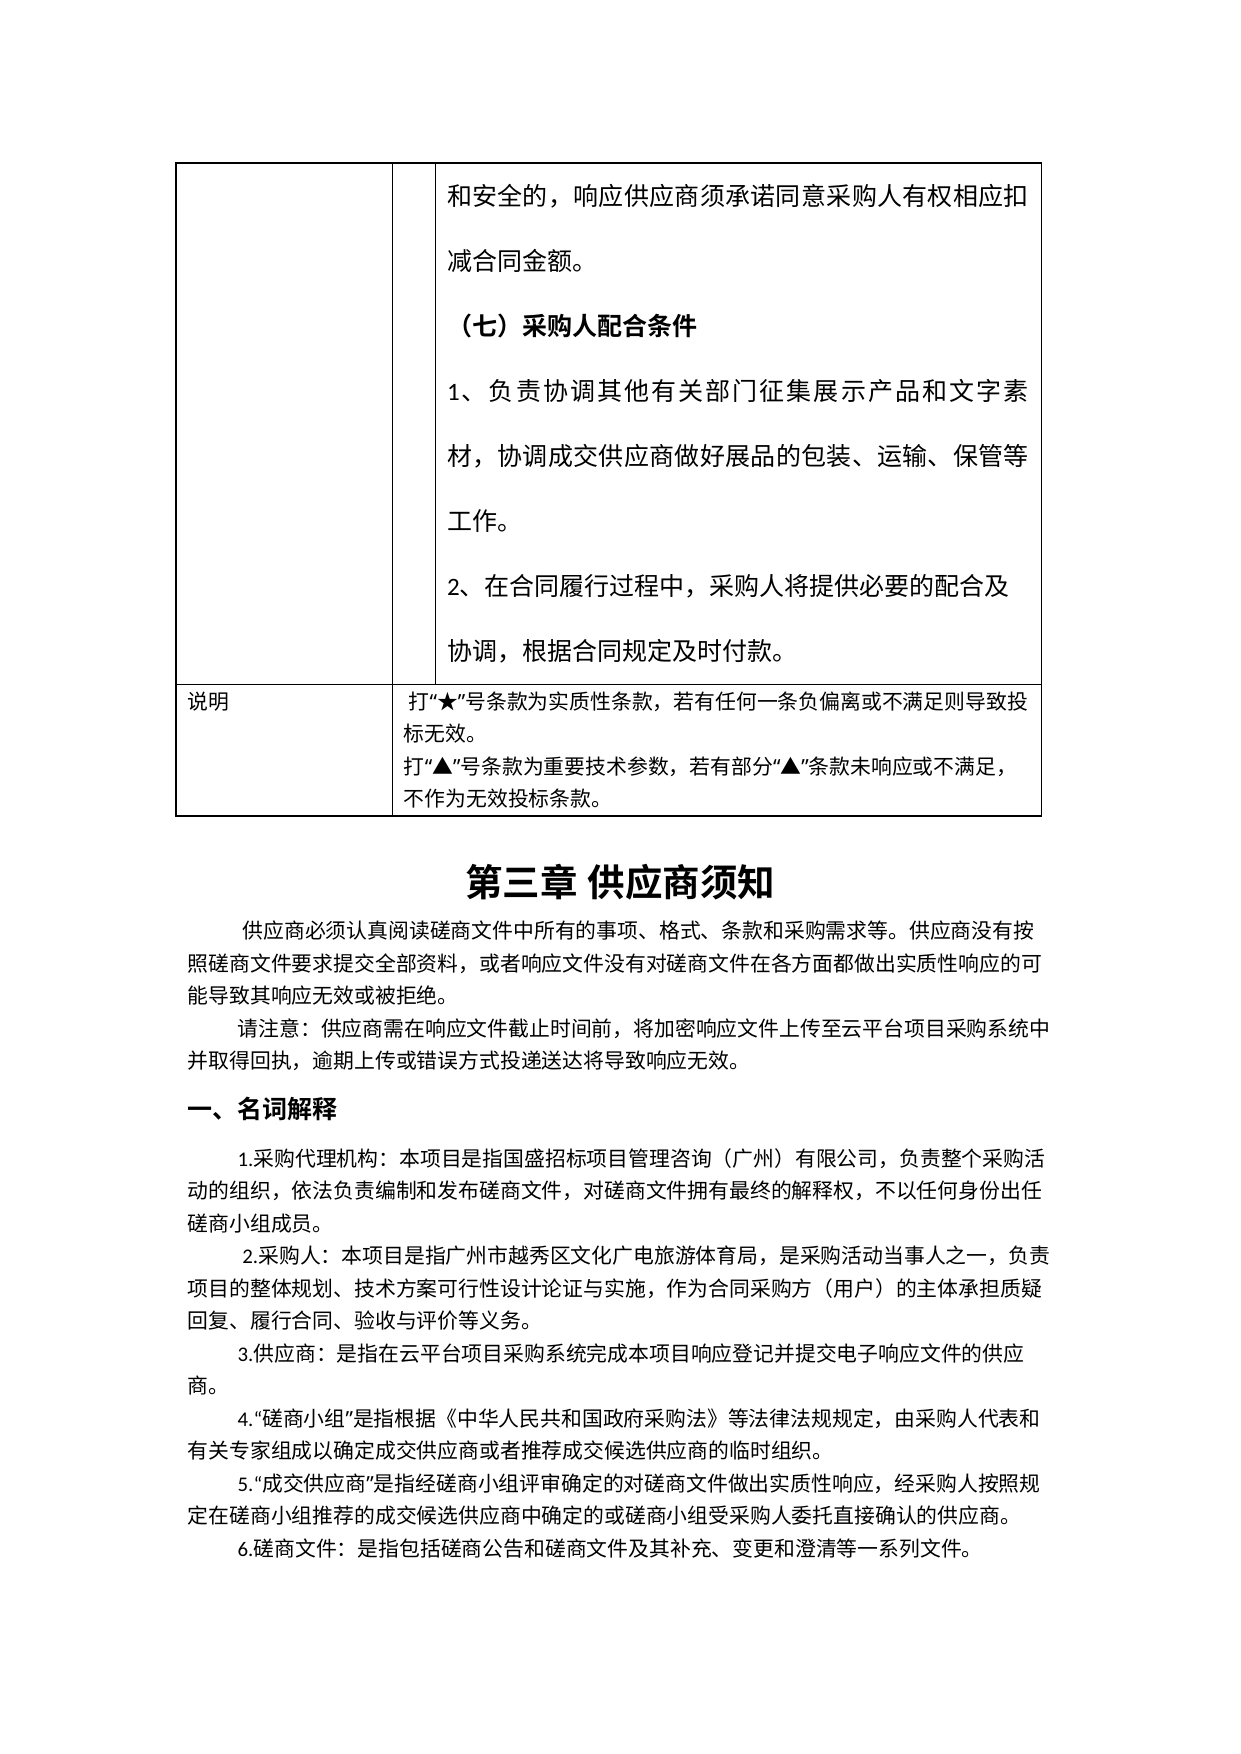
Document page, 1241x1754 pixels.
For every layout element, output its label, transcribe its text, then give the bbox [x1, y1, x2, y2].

text 5.“成交供应商”是指经磋商小组评审确定的对磋商文件做出实质性响应，经采购人按照规定在磋商小组推荐的成交候选供应商中确定的或磋商小组受采购人委托直接确认的供应商。 [187, 1467, 1053, 1532]
text 供应商必须认真阅读磋商文件中所有的事项、格式、条款和采购需求等。供应商没有按照磋商文件要求提交全部资料，或者响应文件没有对磋商文件在各方面都做出实质性响应的可能导致其响应无效或被拒绝。 [187, 914, 1053, 1012]
table_cell [177, 164, 392, 683]
table_cell 1 [393, 164, 435, 683]
text 4.“磋商小组”是指根据《中华人民共和国政府采购法》等法律法规规定，由采购人代表和有关专家组成以确定成交供应商或者推荐成交候选供应商的临时组织。 [187, 1402, 1053, 1467]
text 第三章 供应商须知 [187, 849, 1053, 914]
text 3.供应商：是指在云平台项目采购系统完成本项目响应登记并提交电子响应文件的供应商。 [187, 1337, 1053, 1402]
text 6.磋商文件：是指包括磋商公告和磋商文件及其补充、变更和澄清等一系列文件。 [187, 1532, 1053, 1564]
table_cell 说明 [177, 685, 392, 815]
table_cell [436, 164, 1041, 683]
table_cell 打“★”号条款为实质性条款，若有任何一条负偏离或不满足则导致投标无效。 打“▲”号条款为重要技术参数，若有部分“▲”条款未响应或不满足，不作为无效投标条款。 [393, 685, 1041, 815]
text 2.采购人：本项目是指广州市越秀区文化广电旅游体育局，是采购活动当事人之一，负责项目的整体规划、技术方案可行性设计论证与实施，作为合同采购方（用户）的主体承担质疑回复、履行合同、验收与评价等义务。 [187, 1239, 1053, 1337]
text 1.采购代理机构：本项目是指国盛招标项目管理咨询（广州）有限公司，负责整个采购活动的组织，依法负责编制和发布磋商文件，对磋商文件拥有最终的解释权，不以任何身份出任磋商小组成员。 [187, 1142, 1053, 1239]
text 请注意：供应商需在响应文件截止时间前，将加密响应文件上传至云平台项目采购系统中并取得回执，逾期上传或错误方式投递送达将导致响应无效。 [187, 1012, 1053, 1077]
text 一、名词解释 [187, 1077, 1053, 1142]
